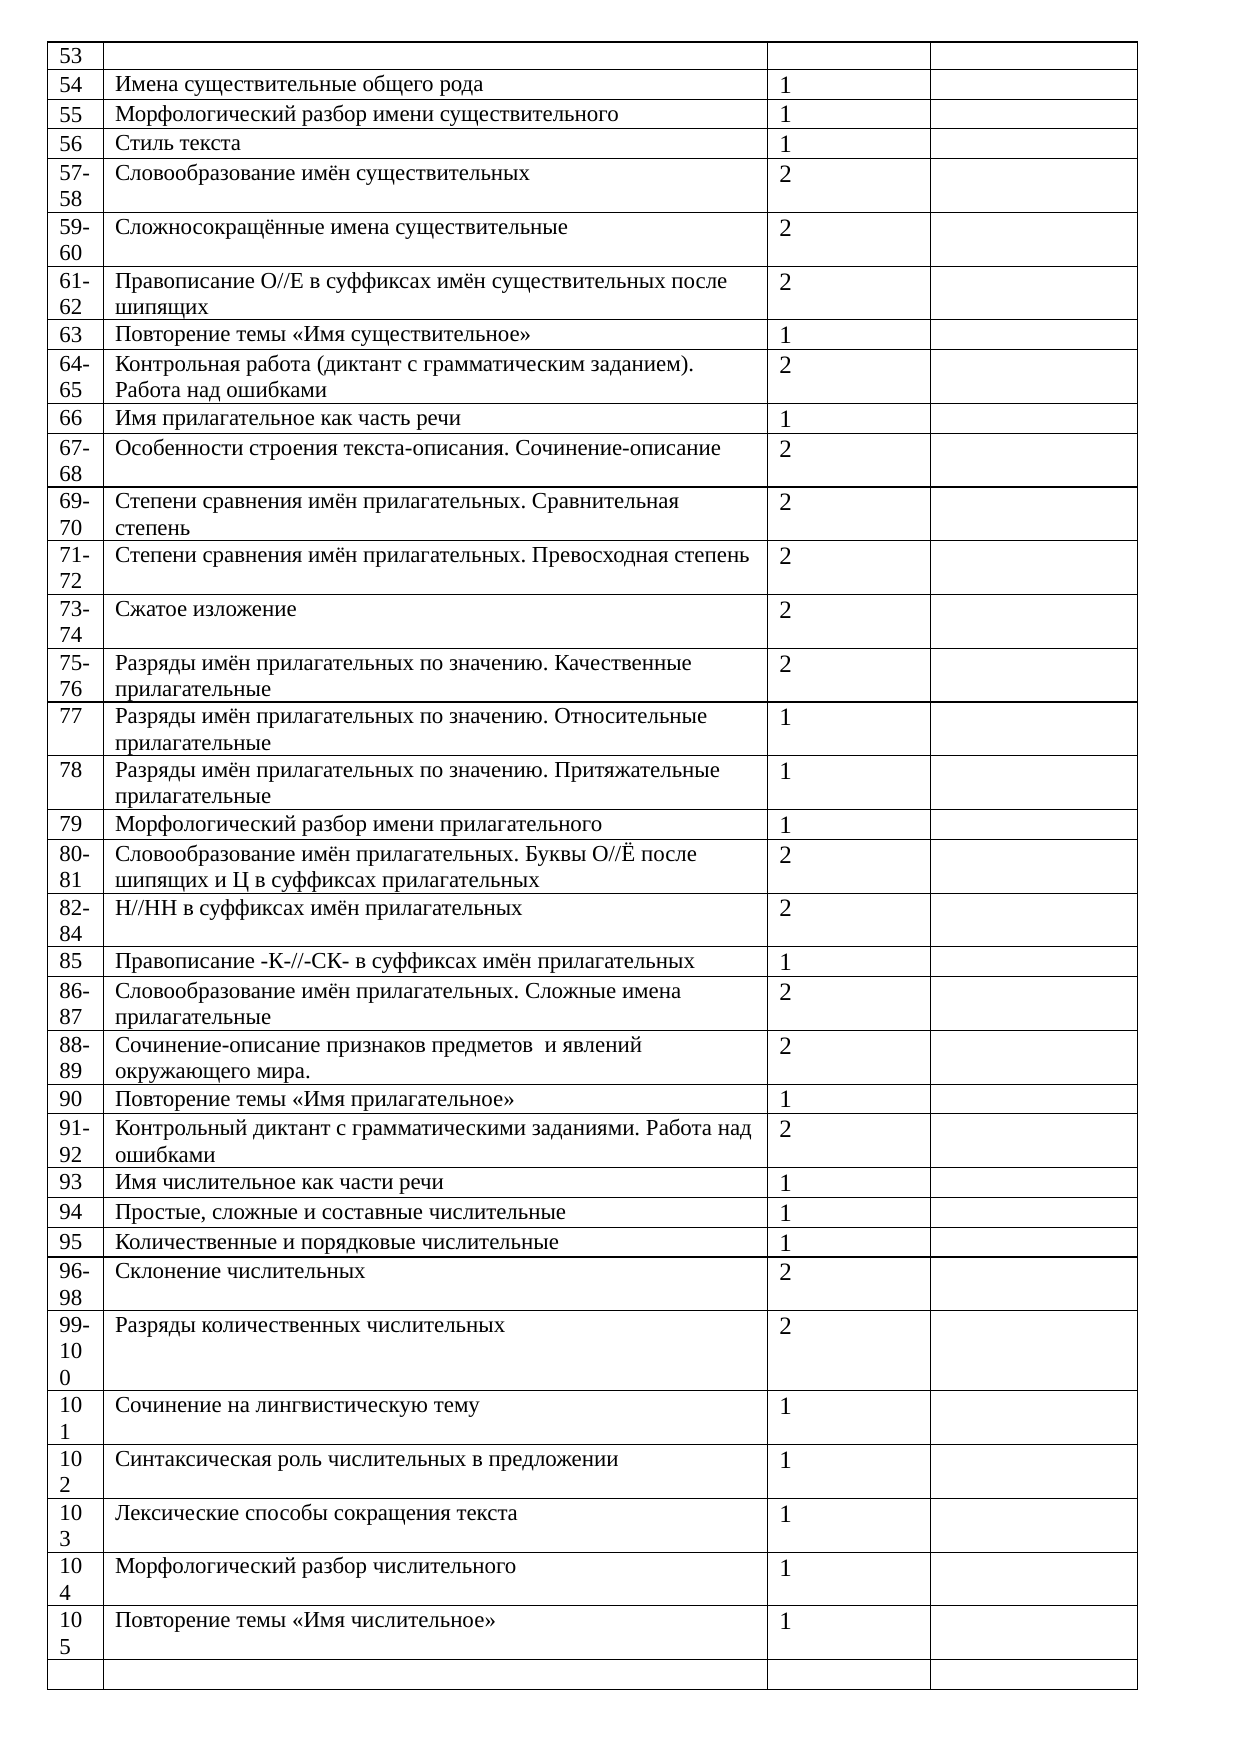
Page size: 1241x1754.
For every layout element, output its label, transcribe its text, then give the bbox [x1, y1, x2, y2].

table_cell 57-58 [48, 159, 103, 212]
table_cell Морфологический разбор имени существительного [104, 100, 767, 128]
table_cell Синтаксическая роль числительных в предложении [104, 1445, 767, 1498]
table_cell 1 [768, 1606, 930, 1659]
table_cell 2 [768, 350, 930, 403]
table_cell [931, 649, 1137, 701]
table_cell Правописание О//Е в суффиксах имён существительных после шипящих [104, 267, 767, 319]
table_cell 2 [768, 488, 930, 540]
table_cell Имена существительные общего рода [104, 70, 767, 98]
table_cell [931, 434, 1137, 486]
table_cell [48, 1660, 103, 1689]
table_cell 1 [768, 703, 930, 755]
table_cell 55 [48, 100, 103, 128]
table_cell 61-62 [48, 267, 103, 319]
table_cell 2 [768, 595, 930, 648]
table_cell 1 [768, 1228, 930, 1256]
table_cell [931, 1553, 1137, 1605]
table_cell [931, 1391, 1137, 1444]
table_cell Сочинение на лингвистическую тему [104, 1391, 767, 1444]
table_cell Склонение числительных [104, 1258, 767, 1310]
table_cell 86-87 [48, 977, 103, 1030]
table_cell 69-70 [48, 488, 103, 540]
table_cell Морфологический разбор числительного [104, 1553, 767, 1605]
table_cell 88-89 [48, 1031, 103, 1083]
table_cell [931, 1311, 1137, 1390]
table_cell 101 [48, 1391, 103, 1444]
table_cell Разряды имён прилагательных по значению. Притяжательные прилагательные [104, 756, 767, 809]
table_cell [931, 100, 1137, 128]
table_cell [931, 320, 1137, 349]
table_cell [931, 488, 1137, 540]
table_cell Правописание -К-//-СК- в суффиксах имён прилагательных [104, 947, 767, 976]
table_cell Степени сравнения имён прилагательных. Сравнительная степень [104, 488, 767, 540]
table_cell [931, 129, 1137, 158]
table_cell 2 [768, 1258, 930, 1310]
table_cell Повторение темы «Имя числительное» [104, 1606, 767, 1659]
table_cell 52-53 [48, 43, 103, 69]
table_cell 59-60 [48, 213, 103, 266]
table_cell [931, 1445, 1137, 1498]
table_cell 67-68 [48, 434, 103, 486]
table_cell 1 [768, 1445, 930, 1498]
table_cell 2 [768, 649, 930, 701]
table_cell 2 [768, 541, 930, 594]
table_cell 1 [768, 1553, 930, 1605]
table_cell Сложносокращённые имена существительные [104, 213, 767, 266]
table_cell Количественные и порядковые числительные [104, 1228, 767, 1256]
table_cell Словообразование имён существительных [104, 159, 767, 212]
table_cell 2 [768, 1114, 930, 1167]
table_cell 104 [48, 1553, 103, 1605]
table_cell 2 [768, 43, 930, 69]
table_cell 90 [48, 1085, 103, 1113]
table_cell Имя числительное как части речи [104, 1168, 767, 1197]
table_cell 71-72 [48, 541, 103, 594]
table_cell Имя прилагательное как часть речи [104, 404, 767, 433]
table_cell [931, 947, 1137, 976]
table_cell Словообразование имён прилагательных. Сложные имена прилагательные [104, 977, 767, 1030]
table_cell [931, 1606, 1137, 1659]
table_cell 73-74 [48, 595, 103, 648]
table_cell [931, 810, 1137, 839]
table_cell 85 [48, 947, 103, 976]
table_cell [931, 977, 1137, 1030]
table_cell Лексические способы сокращения текста [104, 1499, 767, 1552]
table_cell 1 [768, 100, 930, 128]
table_cell 2 [768, 894, 930, 946]
table_cell 77 [48, 703, 103, 755]
table_cell 1 [768, 404, 930, 433]
table_cell 103 [48, 1499, 103, 1552]
table_cell [931, 1114, 1137, 1167]
table_cell [931, 1660, 1137, 1689]
table_cell 102 [48, 1445, 103, 1498]
table_cell [931, 541, 1137, 594]
table_cell 2 [768, 1031, 930, 1083]
table_cell [931, 70, 1137, 98]
table_cell 2 [768, 977, 930, 1030]
table_cell Сжатое изложение [104, 595, 767, 648]
table_cell 1 [768, 1499, 930, 1552]
table_cell [931, 267, 1137, 319]
table_cell [104, 1660, 767, 1689]
table_cell 95 [48, 1228, 103, 1256]
table_cell 63 [48, 320, 103, 349]
table_cell 2 [768, 434, 930, 486]
table_cell [931, 213, 1137, 266]
table_cell 82-84 [48, 894, 103, 946]
table_cell 1 [768, 810, 930, 839]
table_cell [931, 1499, 1137, 1552]
table_cell Особенности строения текста-описания. Сочинение-описание [104, 434, 767, 486]
table_cell 1 [768, 756, 930, 809]
table_cell [931, 350, 1137, 403]
table_cell 54 [48, 70, 103, 98]
table_cell Повторение темы «Имя существительное» [104, 320, 767, 349]
table_cell [931, 1258, 1137, 1310]
table_cell Контрольная работа (диктант с грамматическим заданием). Работа над ошибками [104, 350, 767, 403]
table_cell [931, 894, 1137, 946]
table_cell 2 [768, 267, 930, 319]
table_cell Словообразование имён прилагательных. Буквы О//Ё после шипящих и Ц в суффиксах прилагательных [104, 840, 767, 892]
table_cell [931, 595, 1137, 648]
table_cell Разряды имён прилагательных по значению. Качественные прилагательные [104, 649, 767, 701]
table_cell [931, 1085, 1137, 1113]
table_cell [931, 1228, 1137, 1256]
table_cell Стиль текста [104, 129, 767, 158]
table_cell 79 [48, 810, 103, 839]
table_cell 2 [768, 213, 930, 266]
table_cell 91-92 [48, 1114, 103, 1167]
table_cell Сочинение-описание признаков предметов и явлений окружающего мира. [104, 1031, 767, 1083]
table_cell 1 [768, 1391, 930, 1444]
table_cell [931, 840, 1137, 892]
table_cell 64-65 [48, 350, 103, 403]
table_cell 2 [768, 840, 930, 892]
table_cell [931, 159, 1137, 212]
table_cell [931, 1031, 1137, 1083]
table_cell 1 [768, 1168, 930, 1197]
table_cell 93 [48, 1168, 103, 1197]
table_cell Повторение темы «Имя прилагательное» [104, 1085, 767, 1113]
table_cell Контрольный диктант с грамматическими заданиями. Работа над ошибками [104, 1114, 767, 1167]
table_cell Простые, сложные и составные числительные [104, 1198, 767, 1227]
table_cell 2 [768, 159, 930, 212]
table_cell Н//НН в суффиксах имён прилагательных [104, 894, 767, 946]
table_cell 1 [768, 320, 930, 349]
table_cell 80-81 [48, 840, 103, 892]
table_cell Морфологический разбор имени прилагательного [104, 810, 767, 839]
table_cell Разряды количественных числительных [104, 1311, 767, 1390]
table_cell 96-98 [48, 1258, 103, 1310]
table_cell 99-100 [48, 1311, 103, 1390]
table_cell [931, 1168, 1137, 1197]
table_cell 105 [48, 1606, 103, 1659]
table_cell [768, 1660, 930, 1689]
table_cell 78 [48, 756, 103, 809]
table_cell 1 [768, 1198, 930, 1227]
table_cell Степени сравнения имён прилагательных. Превосходная степень [104, 541, 767, 594]
table_cell [931, 1198, 1137, 1227]
table_cell 1 [768, 947, 930, 976]
table_cell 2 [768, 1311, 930, 1390]
table_cell [931, 703, 1137, 755]
table_cell 66 [48, 404, 103, 433]
table_cell 1 [768, 129, 930, 158]
table_cell 94 [48, 1198, 103, 1227]
table_cell [931, 756, 1137, 809]
table_cell 56 [48, 129, 103, 158]
table_cell Разряды имён прилагательных по значению. Относительные прилагательные [104, 703, 767, 755]
table_cell 75-76 [48, 649, 103, 701]
table_cell 1 [768, 70, 930, 98]
table_cell [931, 404, 1137, 433]
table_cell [104, 43, 767, 69]
table_cell 1 [768, 1085, 930, 1113]
table_cell [931, 43, 1137, 69]
